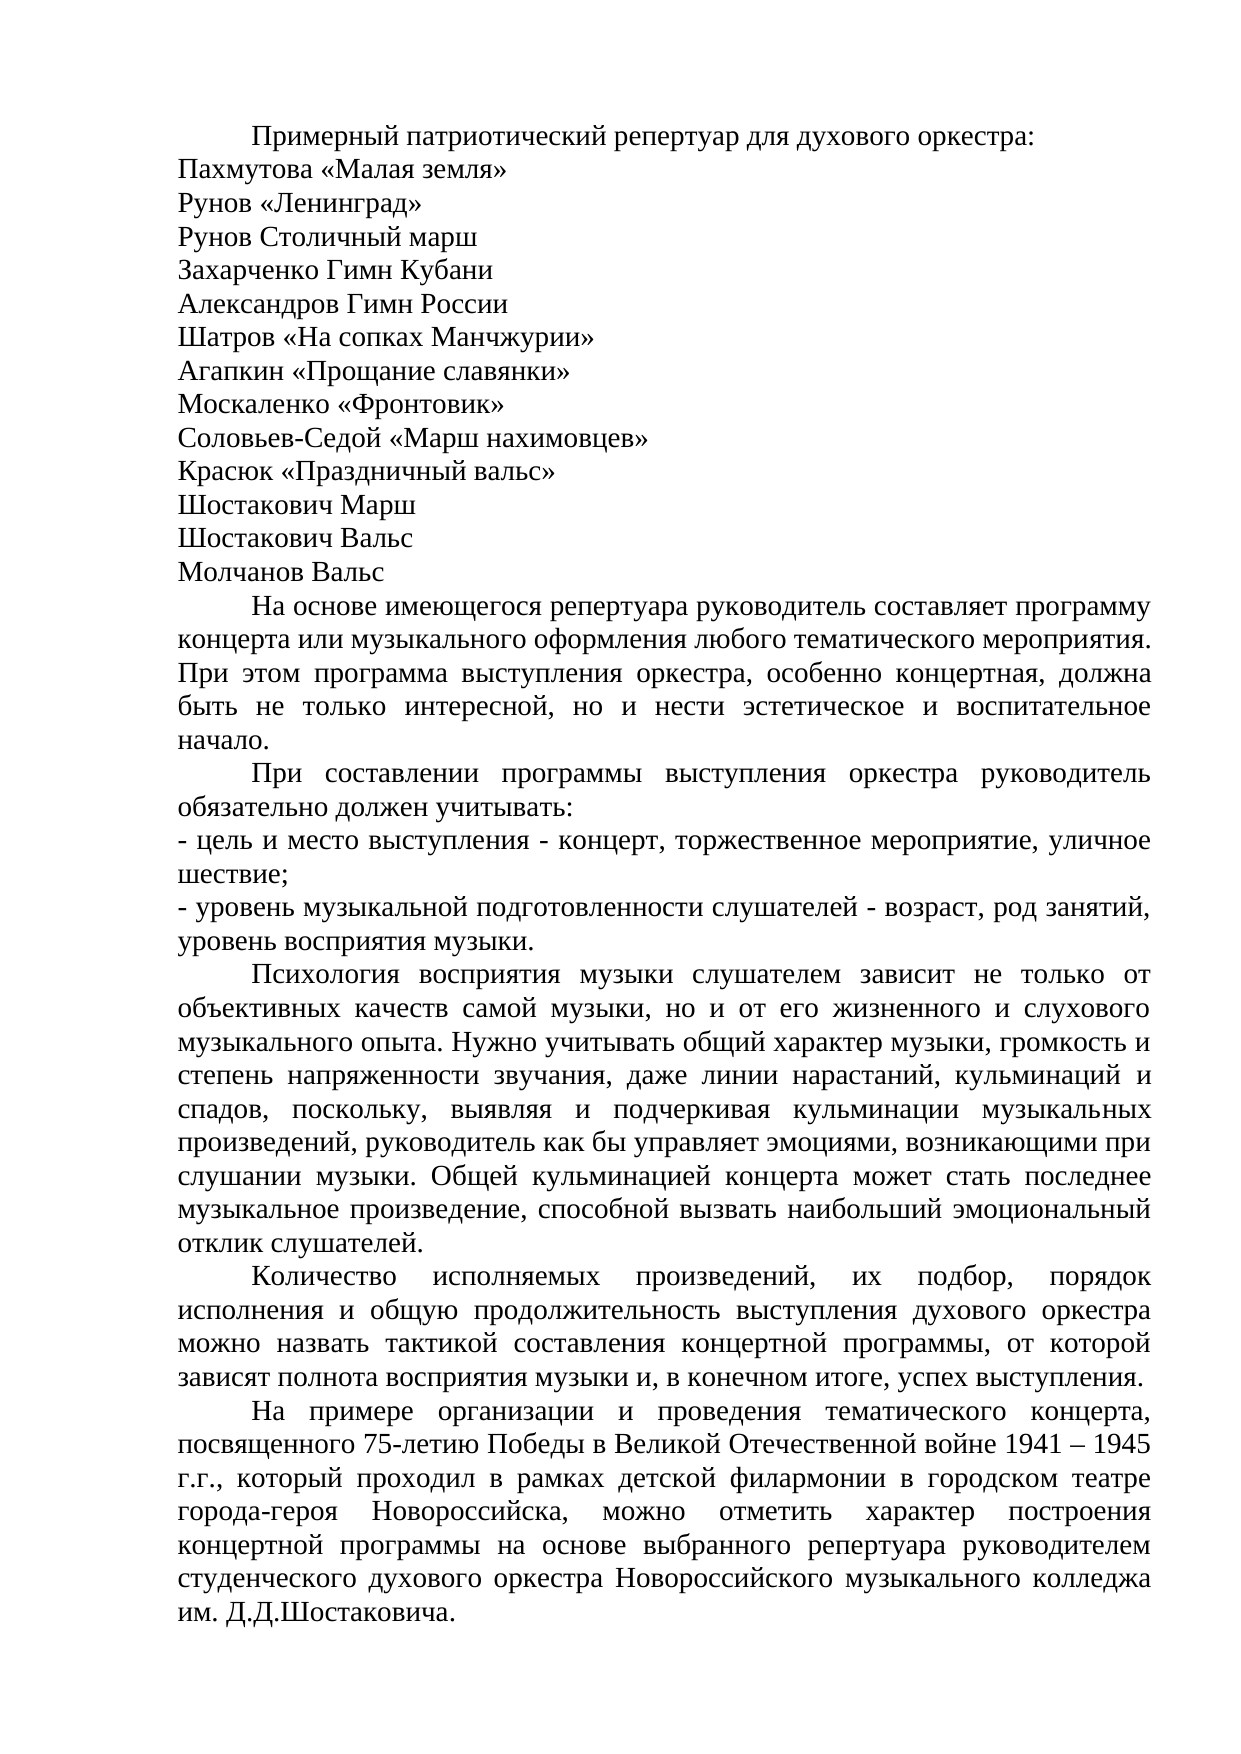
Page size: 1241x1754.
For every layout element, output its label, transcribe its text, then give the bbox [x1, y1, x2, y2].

text Агапкин «Прощание славянки» [177, 353, 1152, 386]
text - цель и место выступления - концерт, торжественное мероприятие, уличное шествие; [177, 822, 1152, 889]
text На основе имеющегося репертуара руководитель составляет программу концерта или музыкального оформления любого тематического мероприятия. При этом программа выступления оркестра, особенно концертная, должна быть не только интересной, но и нести эстетическое и воспитательное начало. [177, 588, 1152, 755]
text Шостакович Марш [177, 487, 1152, 521]
text Шостакович Вальс [177, 521, 1152, 554]
text Рунов Столичный марш [177, 219, 1152, 252]
text Шатров «На сопках Манчжурии» [177, 319, 1152, 353]
text Рунов «Ленинград» [177, 185, 1152, 219]
text При составлении программы выступления оркестра руководитель обязательно должен учитывать: [177, 755, 1152, 822]
text На примере организации и проведения тематического концерта, посвященного 75-летию Победы в Великой Отечественной войне 1941 – 1945 г.г., который проходил в рамках детской филармонии в городском театре города-героя Новороссийска, можно отметить характер построения концертной программы на основе выбранного репертуара руководителем студенческого духового оркестра Новороссийского музыкального колледжа им. Д.Д.Шостаковича. [177, 1393, 1152, 1627]
text - уровень музыкальной подготовленности слушателей - возраст, род занятий, уровень восприятия музыки. [177, 889, 1152, 957]
text Молчанов Вальс [177, 554, 1152, 588]
text Количество исполняемых произведений, их подбор, порядок исполнения и общую продолжительность выступления духового оркестра можно назвать тактикой составления концертной программы, от которой зависят полнота восприятия музыки и, в конечном итоге, успех выступления. [177, 1258, 1152, 1393]
text Москаленко «Фронтовик» [177, 386, 1152, 420]
text Александров Гимн России [177, 286, 1152, 319]
text Примерный патриотический репертуар для духового оркестра: [177, 118, 1152, 152]
text Пахмутова «Малая земля» [177, 152, 1152, 185]
text Соловьев-Седой «Марш нахимовцев» [177, 420, 1152, 453]
text Захарченко Гимн Кубани [177, 252, 1152, 286]
text Психология восприятия музыки слушателем зависит не только от объективных качеств самой музыки, но и от его жизненного и слухового музыкального опыта. Нужно учитывать общий характер музыки, громкость и степень напряженности звучания, даже линии нарастаний, кульминаций и спадов, поскольку, выявляя и подчеркивая кульминации музыкальных произведений, руководитель как бы управляет эмоциями, возникающими при слушании музыки. Общей кульминацией концерта может стать последнее музыкальное произведение, способной вызвать наибольший эмоциональный отклик слушателей. [177, 957, 1152, 1258]
text Красюк «Праздничный вальс» [177, 453, 1152, 487]
